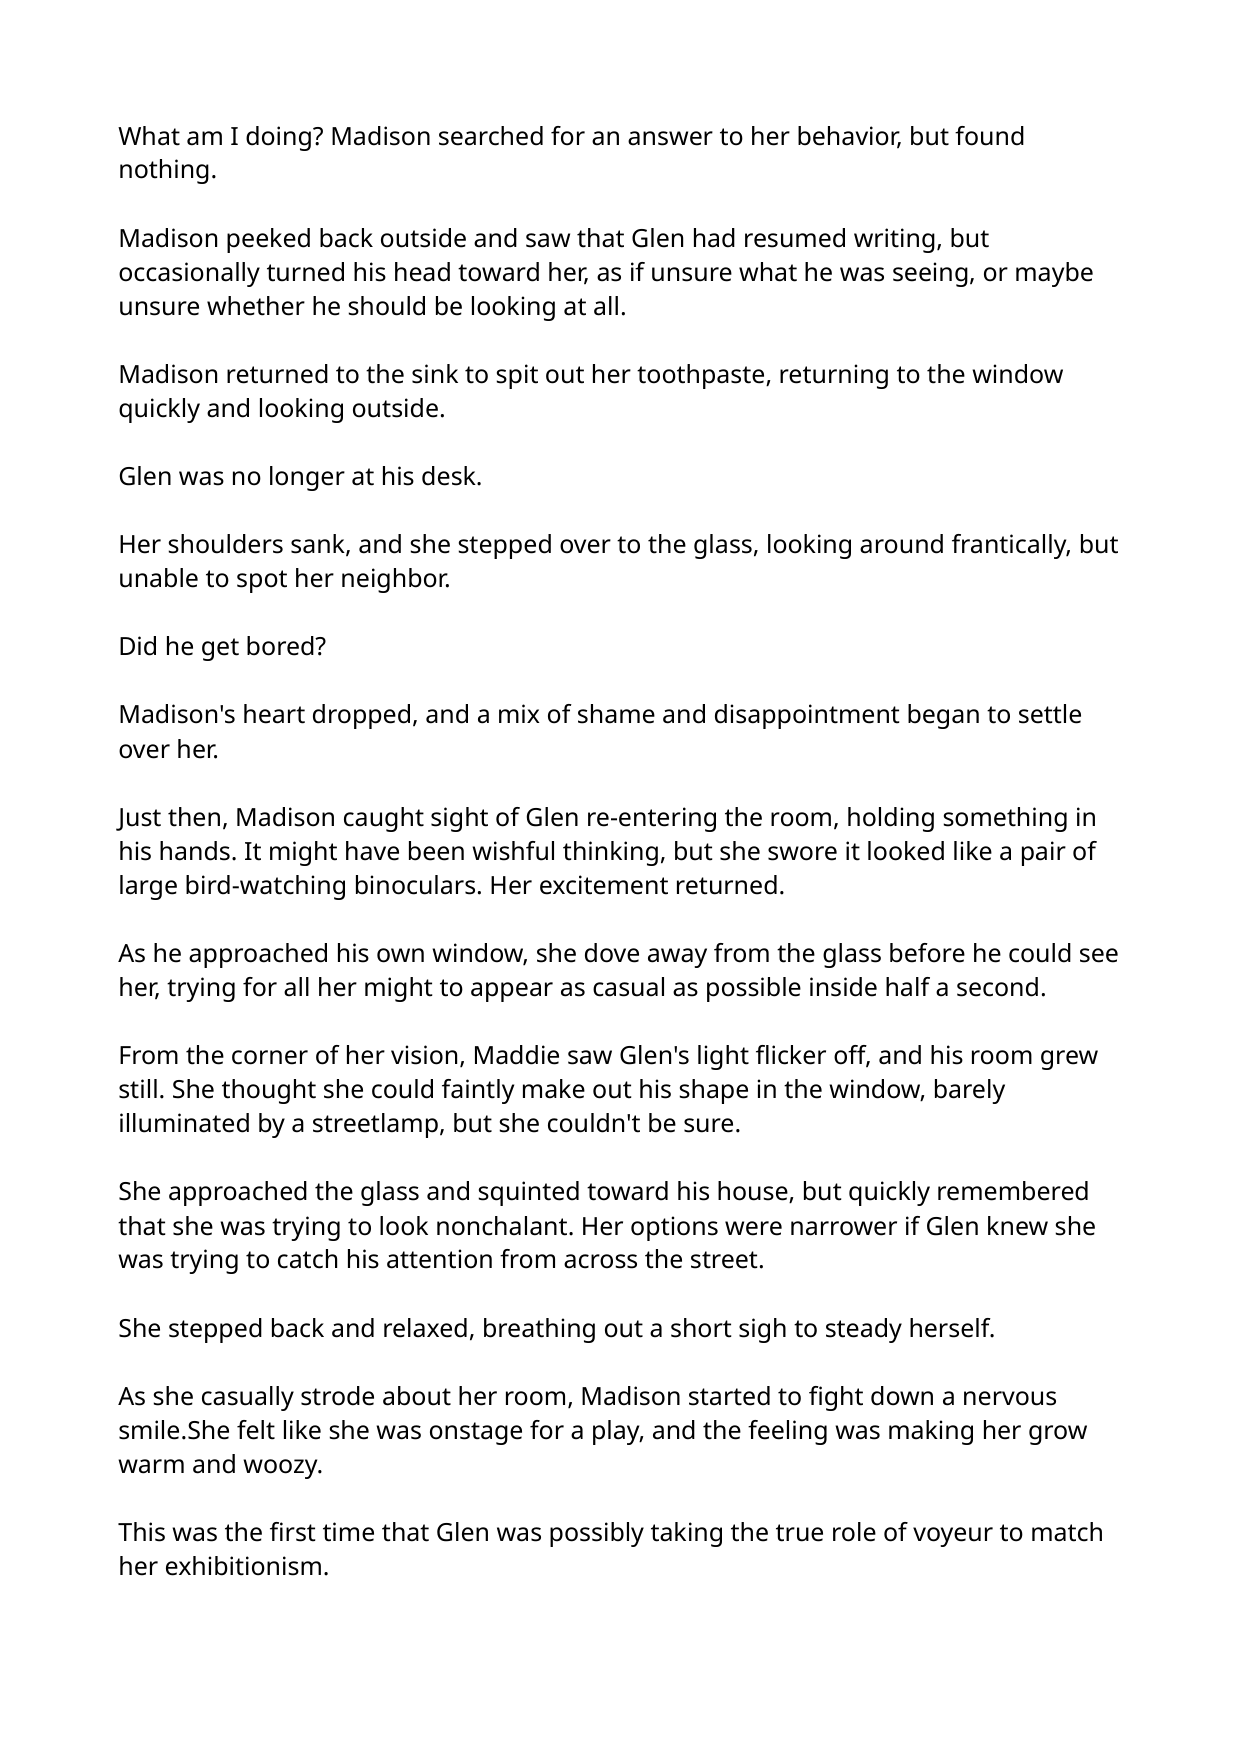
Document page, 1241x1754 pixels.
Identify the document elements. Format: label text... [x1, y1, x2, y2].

text Madison peeked back outside and saw that Glen had resumed writing, but occasionally turned his head toward her, as if unsure what he was seeing, or maybe unsure whether he should be looking at all. [118, 220, 1122, 322]
text Did he get bored? [118, 629, 1122, 663]
text She approached the glass and squinted toward his house, but quickly remembered that she was trying to look nonchalant. Her options were narrower if Glen knew she was trying to catch his attention from across the street. [118, 1174, 1122, 1276]
text Madison's heart dropped, and a mix of shame and disappointment began to settle over her. [118, 697, 1122, 765]
text Her shoulders sank, and she stepped over to the glass, looking around frantically, but unable to spot her neighbor. [118, 527, 1122, 595]
text Madison returned to the sink to spit out her toothpaste, returning to the window quickly and looking outside. [118, 357, 1122, 425]
text Just then, Madison caught sight of Glen re-entering the room, holding something in his hands. It might have been wishful thinking, but she swore it looked like a pair of large bird-watching binoculars. Her excitement returned. [118, 799, 1122, 902]
text Glen was no longer at his desk. [118, 459, 1122, 493]
text From the corner of her vision, Maddie saw Glen's light flicker off, and his room grew still. She thought she could faintly make out his shape in the window, barely illuminated by a streetlamp, but she couldn't be sure. [118, 1038, 1122, 1140]
text This was the first time that Glen was possibly taking the true role of voyeur to match her exhibitionism. [118, 1515, 1122, 1583]
text As he approached his own window, she dove away from the glass before he could see her, trying for all her might to appear as casual as possible inside half a second. [118, 936, 1122, 1004]
text She stepped back and relaxed, breathing out a short sigh to steady herself. [118, 1310, 1122, 1344]
text As she casually strode about her room, Madison started to fight down a nervous smile.She felt like she was onstage for a play, and the feeling was making her grow warm and woozy. [118, 1378, 1122, 1481]
text What am I doing? Madison searched for an answer to her behavior, but found nothing. [118, 118, 1122, 186]
